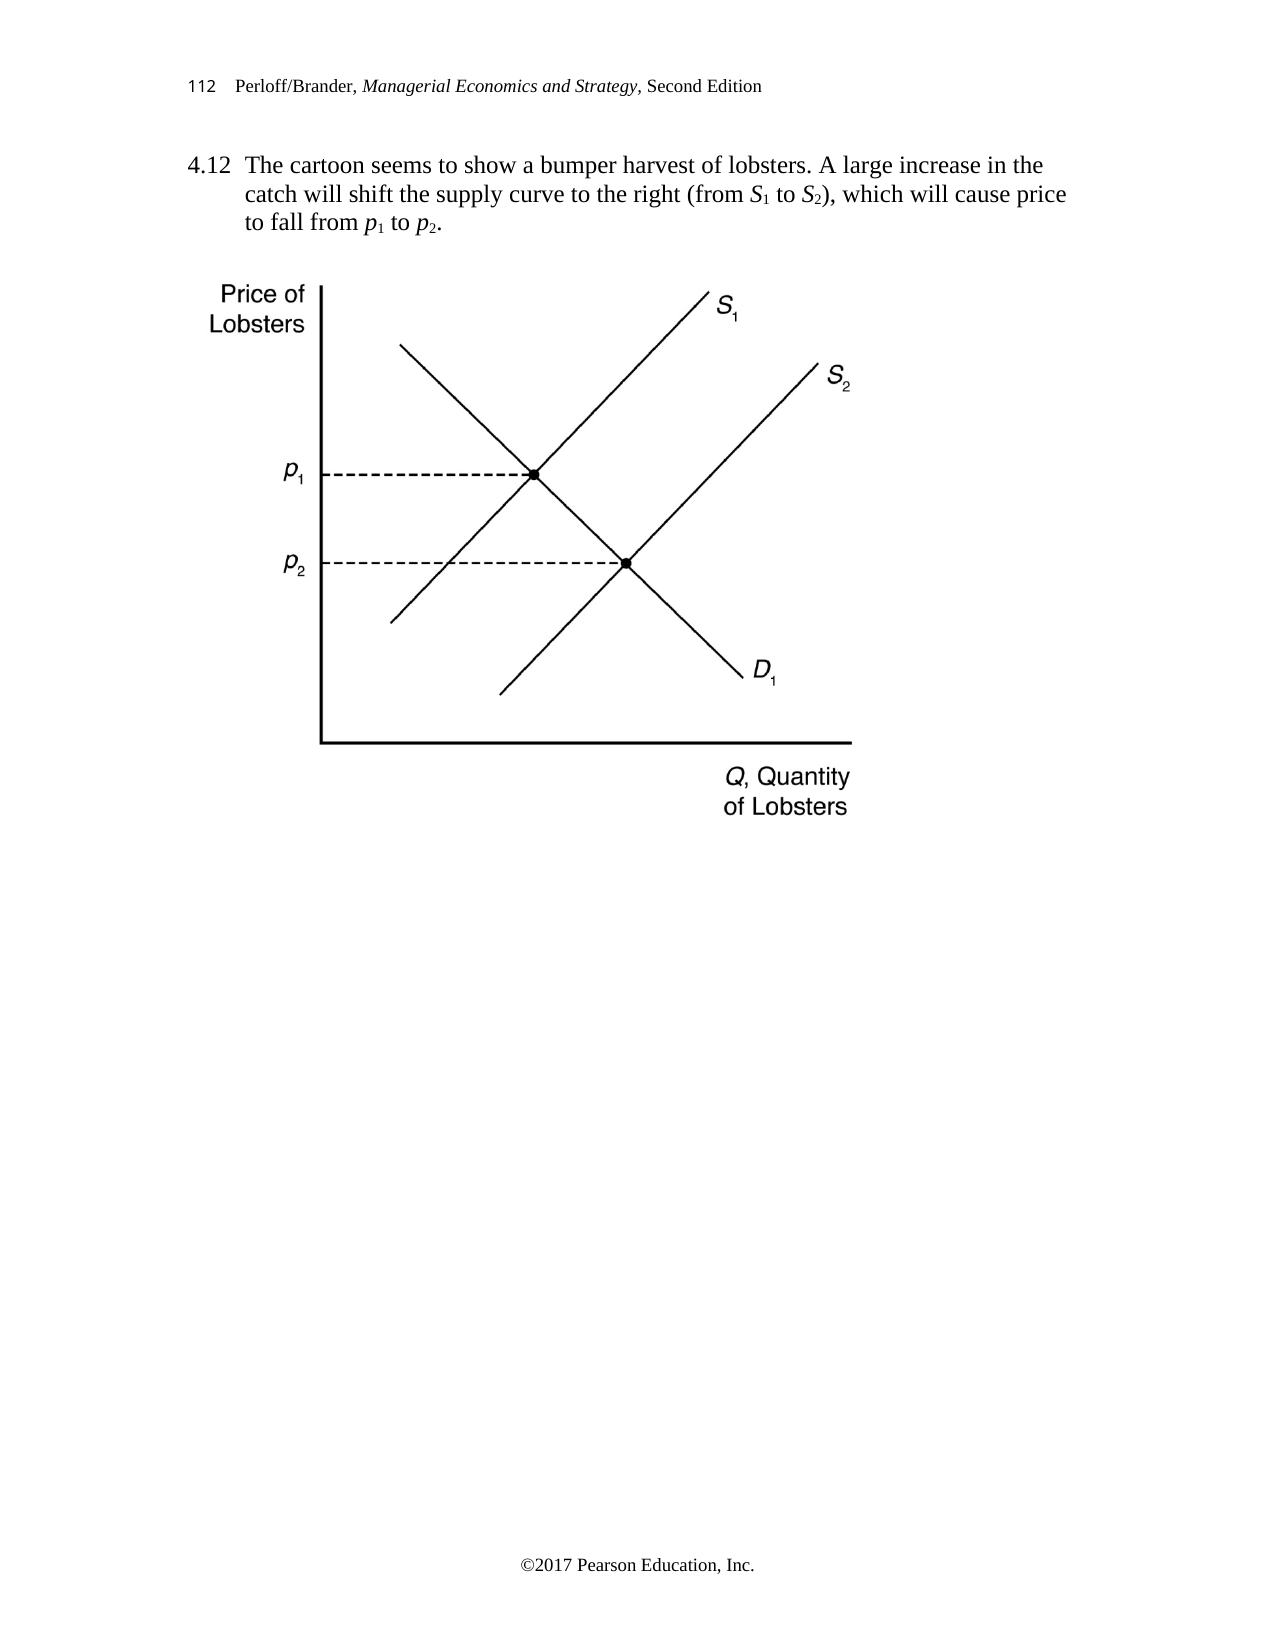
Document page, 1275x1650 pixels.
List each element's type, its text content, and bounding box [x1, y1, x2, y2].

text 4.12 The cartoon seems to show a bumper harvest of lobsters. A large increase in the catch will shift the supply curve to the right (from S1 to S2), which will cause price to fall from p1 to p2. [187, 150, 1087, 236]
picture [187, 261, 853, 827]
